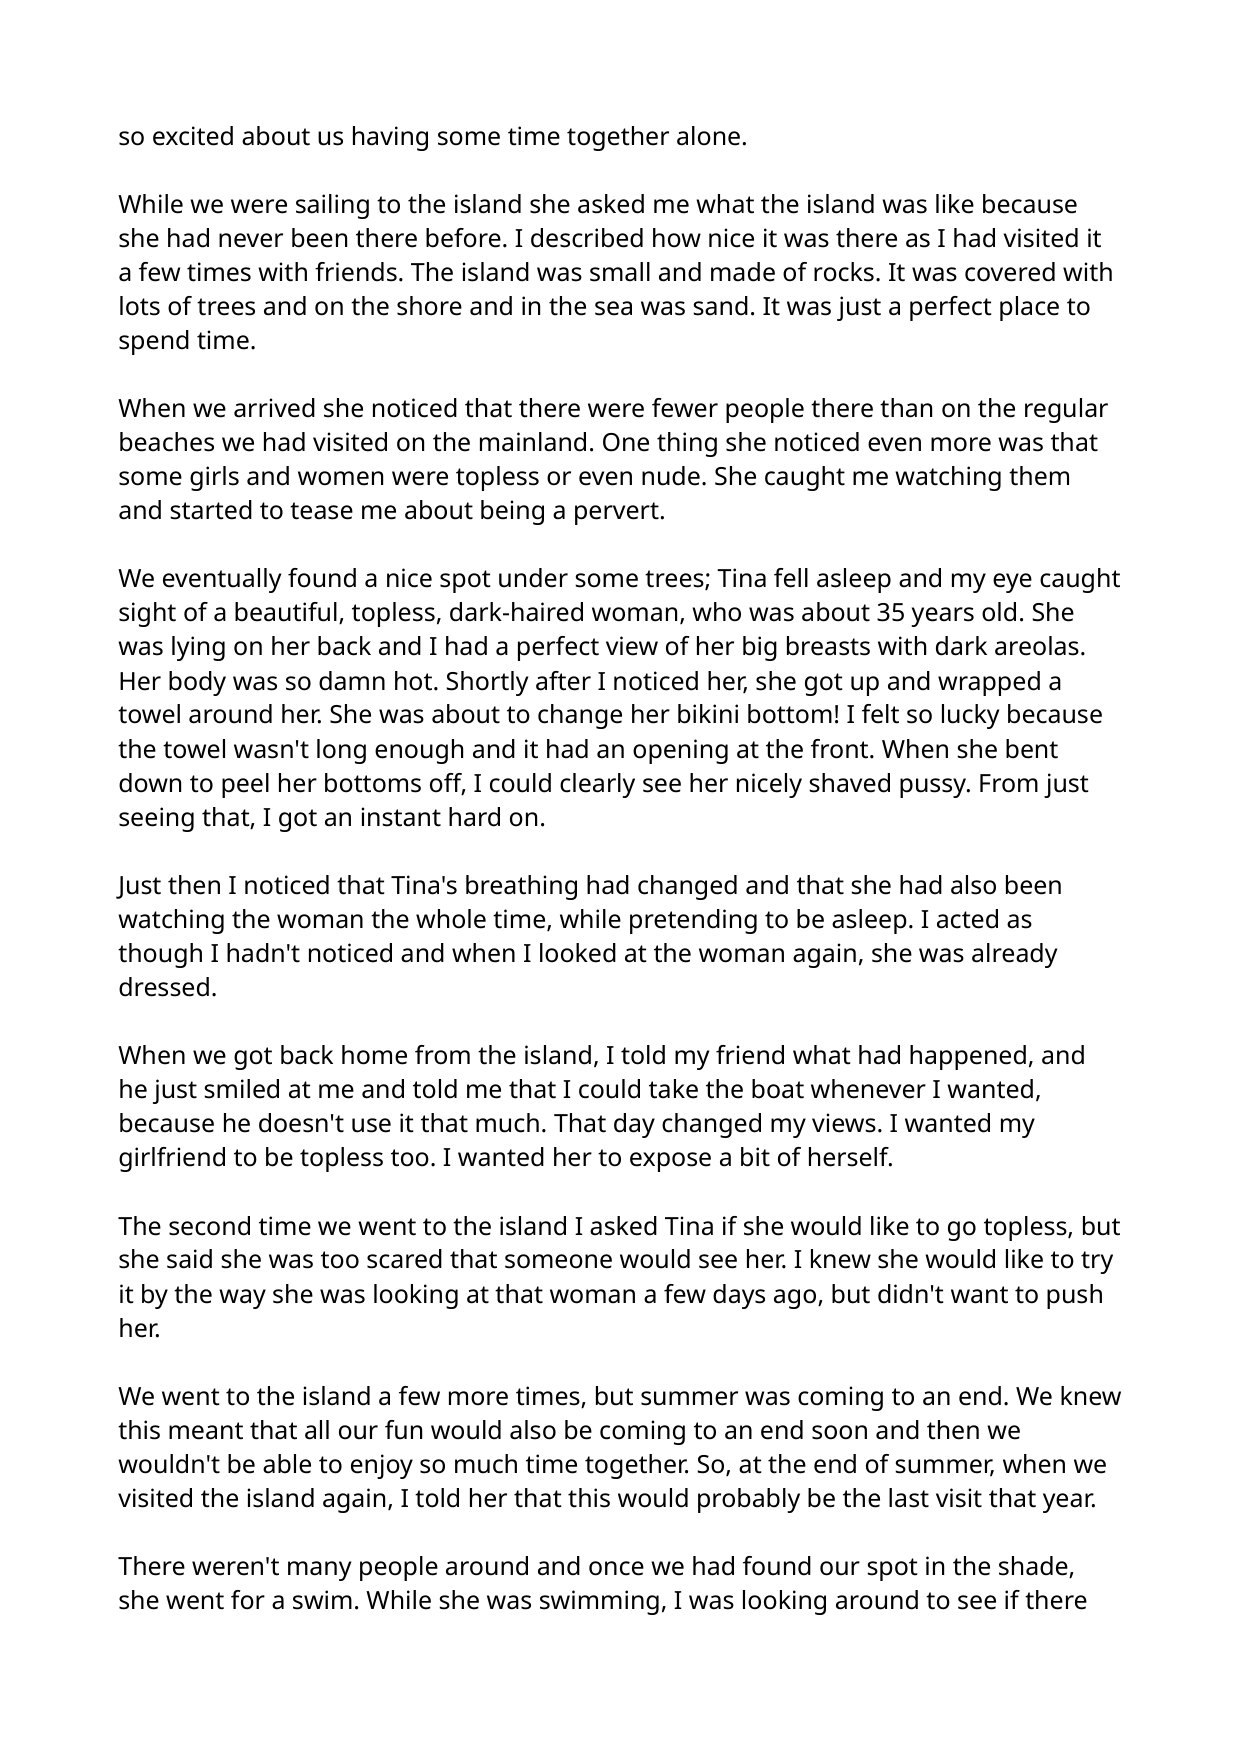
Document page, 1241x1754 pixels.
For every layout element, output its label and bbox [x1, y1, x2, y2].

text [118, 118, 1122, 1617]
